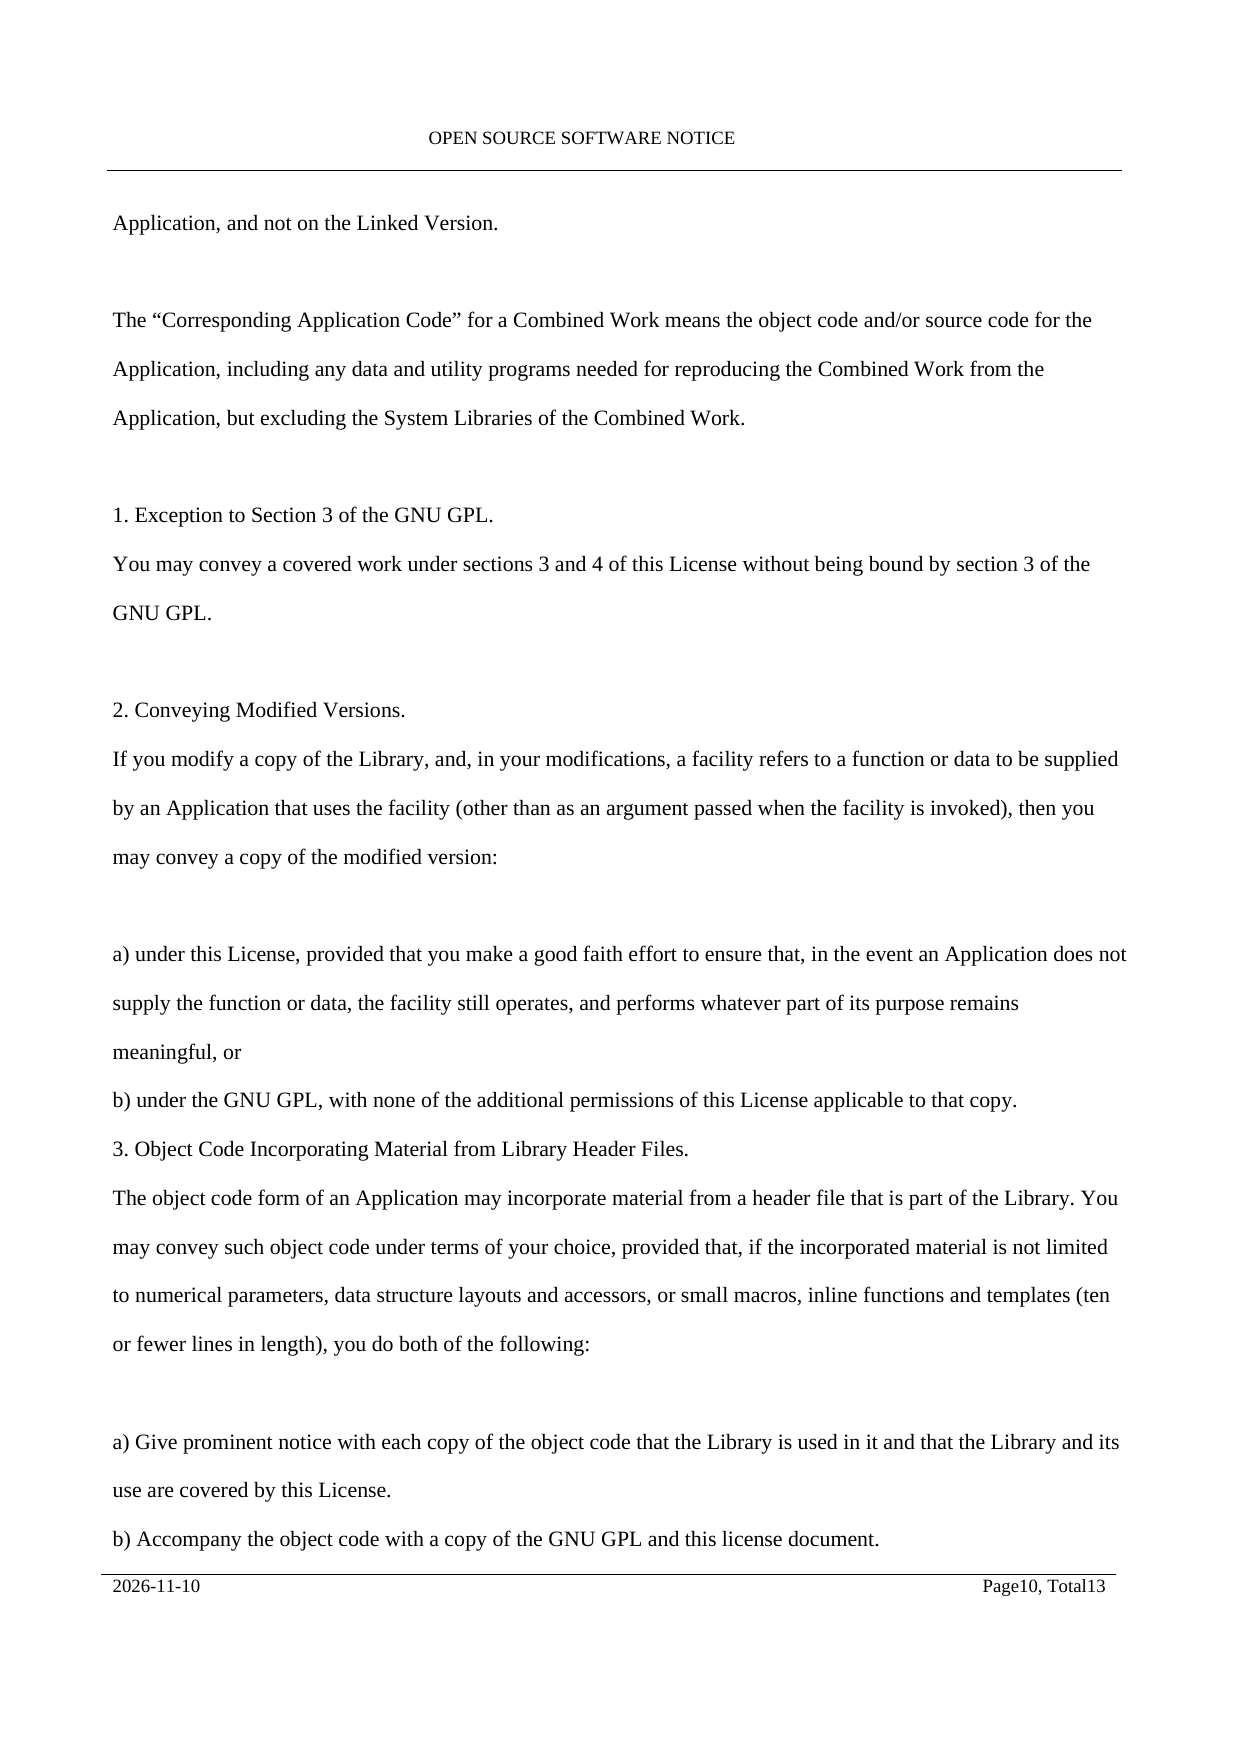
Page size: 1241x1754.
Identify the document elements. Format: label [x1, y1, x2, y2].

text [112, 206, 1128, 1555]
